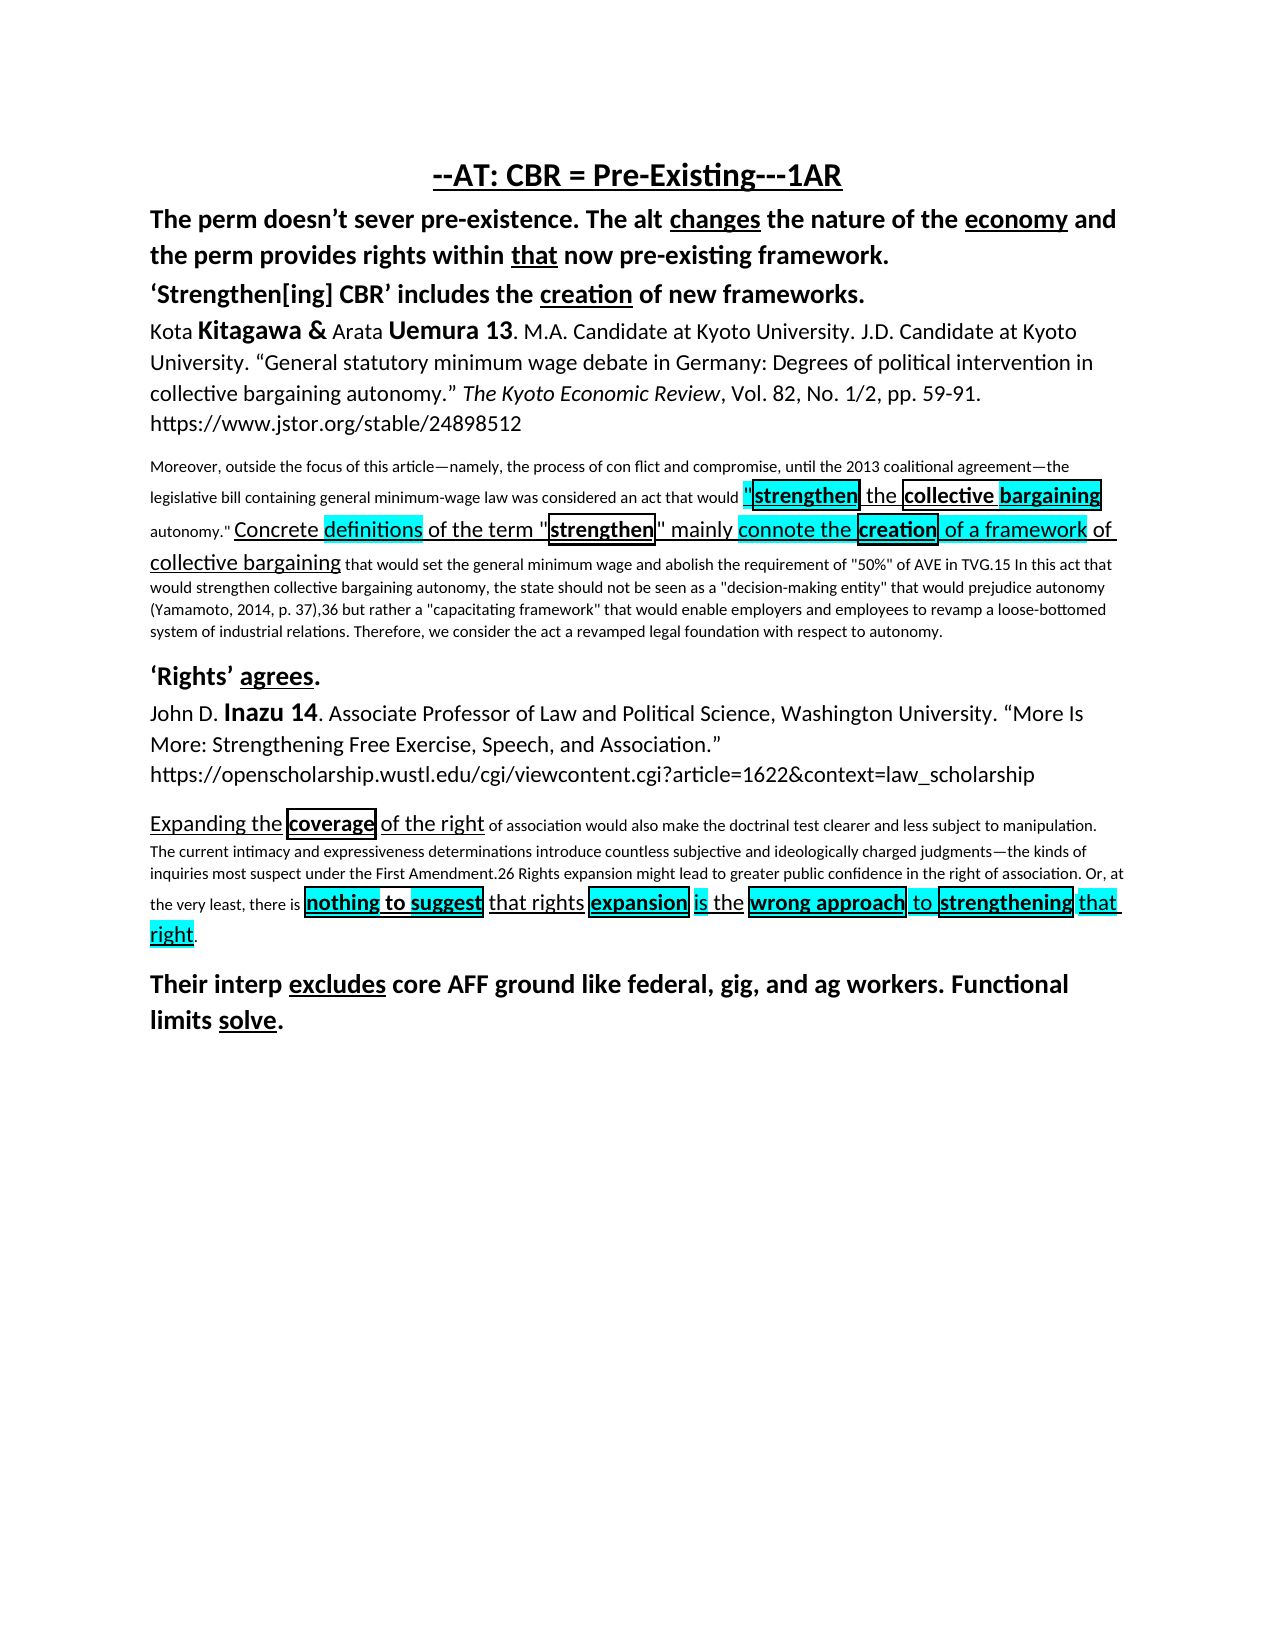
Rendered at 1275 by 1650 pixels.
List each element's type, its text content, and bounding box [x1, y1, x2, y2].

text Moreover, outside the focus of this article—namely, the process of con flict and compromise, until the 2013 coalitional agreement—the legislative bill containing general minimum-wage law was considered an act that would "strengthen the collective bargaining autonomy." Concrete definitions of the term "strengthen" mainly connote the creation of a framework of collective bargaining that would set the general minimum wage and abolish the requirement of "50%" of AVE in TVG.15 In this act that would strengthen collective bargaining autonomy, the state should not be seen as a "decision-making entity" that would prejudice autonomy (Yamamoto, 2014, p. 37),36 but rather a "capacitating framework" that would enable employers and employees to revamp a loose-bottomed system of industrial relations. Therefore, we consider the act a revamped legal foundation with respect to autonomy. [150, 456, 1125, 641]
text The perm doesn’t sever pre-existence. The alt changes the nature of the economy and the perm provides rights within that now pre-existing framework. [150, 202, 1125, 271]
subtitle ‘Strengthen[ing] CBR’ includes the creation of new frameworks. [150, 278, 1125, 311]
subtitle --AT: CBR = Pre-Existing---1AR [150, 154, 1125, 195]
text Their interp excludes core AFF ground like federal, gig, and ag workers. Functional limits solve. [150, 967, 1125, 1036]
text John D. Inazu 14. Associate Professor of Law and Political Science, Washington University. “More Is More: Strengthening Free Exercise, Speech, and Association.” https://openscholarship.wustl.edu/cgi/viewcontent.cgi?article=1622&context=law_scholarship [150, 695, 1125, 789]
text Expanding the coverage of the right of association would also make the doctrinal test clearer and less subject to manipulation. The current intimacy and expressiveness determinations introduce countless subjective and ideologically charged judgments—the kinds of inquiries most suspect under the First Amendment.26 Rights expansion might lead to greater public confidence in the right of association. Or, at the very least, there is nothing to suggest that rights expansion is the wrong approach to strengthening that right. [150, 807, 1125, 948]
text Kota Kitagawa & Arata Uemura 13. M.A. Candidate at Kyoto University. J.D. Candidate at Kyoto University. “General statutory minimum wage debate in Germany: Degrees of political intervention in collective bargaining autonomy.” The Kyoto Economic Review, Vol. 82, No. 1/2, pp. 59-91. https://www.jstor.org/stable/24898512 [150, 313, 1125, 437]
subtitle ‘Rights’ agrees. [150, 659, 1125, 693]
